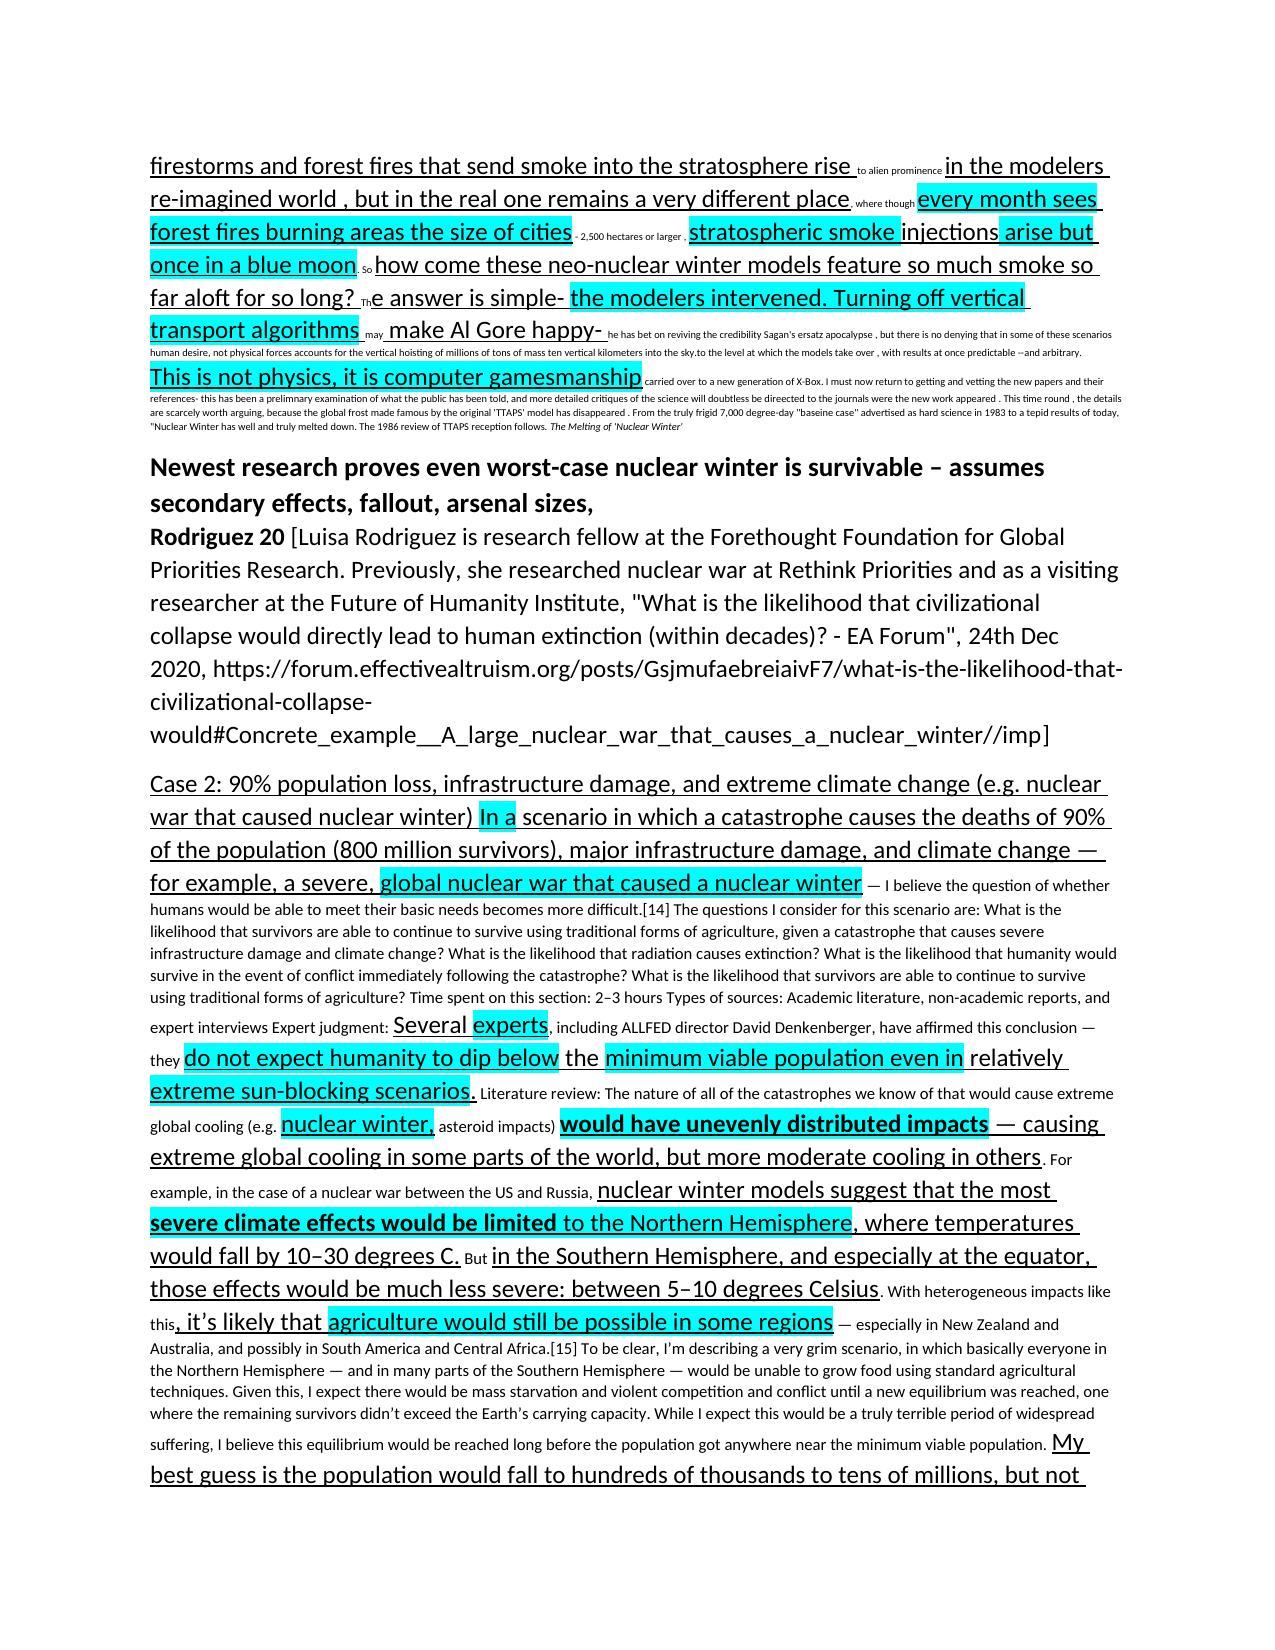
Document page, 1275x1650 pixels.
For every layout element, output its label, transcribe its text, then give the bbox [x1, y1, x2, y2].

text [150, 768, 1125, 1490]
text Rodriguez 20 [Luisa Rodriguez is research fellow at the Forethought Foundation for Global Priorities Research. Previously, she researched nuclear war at Rethink Priorities and as a visiting researcher at the Future of Humanity Institute, "What is the likelihood that civilizational collapse would directly lead to human extinction (within decades)? - EA Forum", 24th Dec 2020, https://forum.effectivealtruism.org/posts/GsjmufaebreiaivF7/what-is-the-likelihood-that-civilizational-collapse-would#Concrete_example__A_large_nuclear_war_that_causes_a_nuclear_winter//imp] [150, 521, 1125, 749]
subtitle Newest research proves even worst-case nuclear winter is survivable – assumes secondary effects, fallout, arsenal sizes, [150, 450, 1125, 519]
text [150, 150, 1125, 433]
